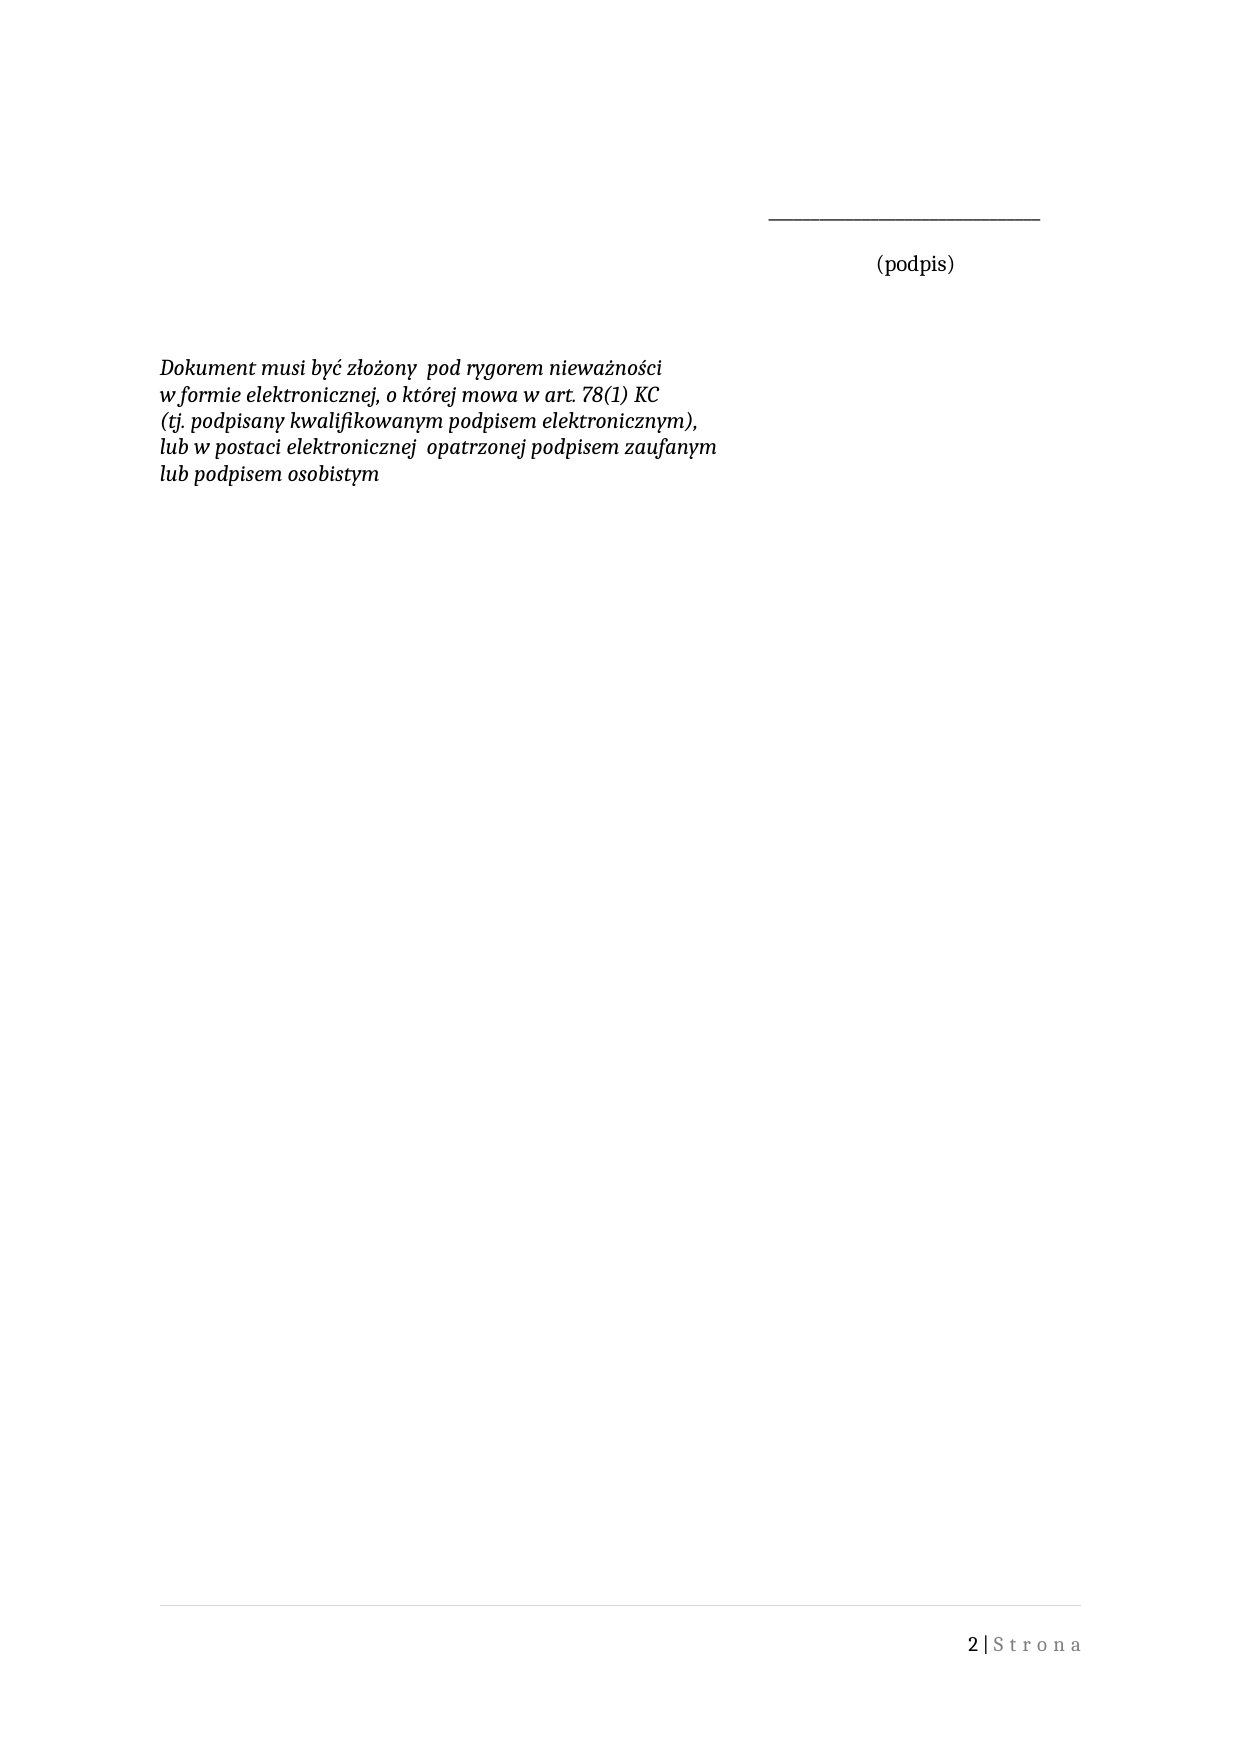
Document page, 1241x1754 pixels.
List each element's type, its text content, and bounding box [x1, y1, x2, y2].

text lub w postaci elektronicznej opatrzonej podpisem zaufanym [159, 434, 1081, 461]
text ________________________________ (podpis) [750, 198, 1081, 277]
text lub podpisem osobistym [159, 461, 1081, 487]
text Dokument musi być złożony pod rygorem nieważności w formie elektronicznej, o której mowa w art. 78(1) KC (tj. podpisany kwalifikowanym podpisem elektronicznym), [159, 355, 1081, 434]
